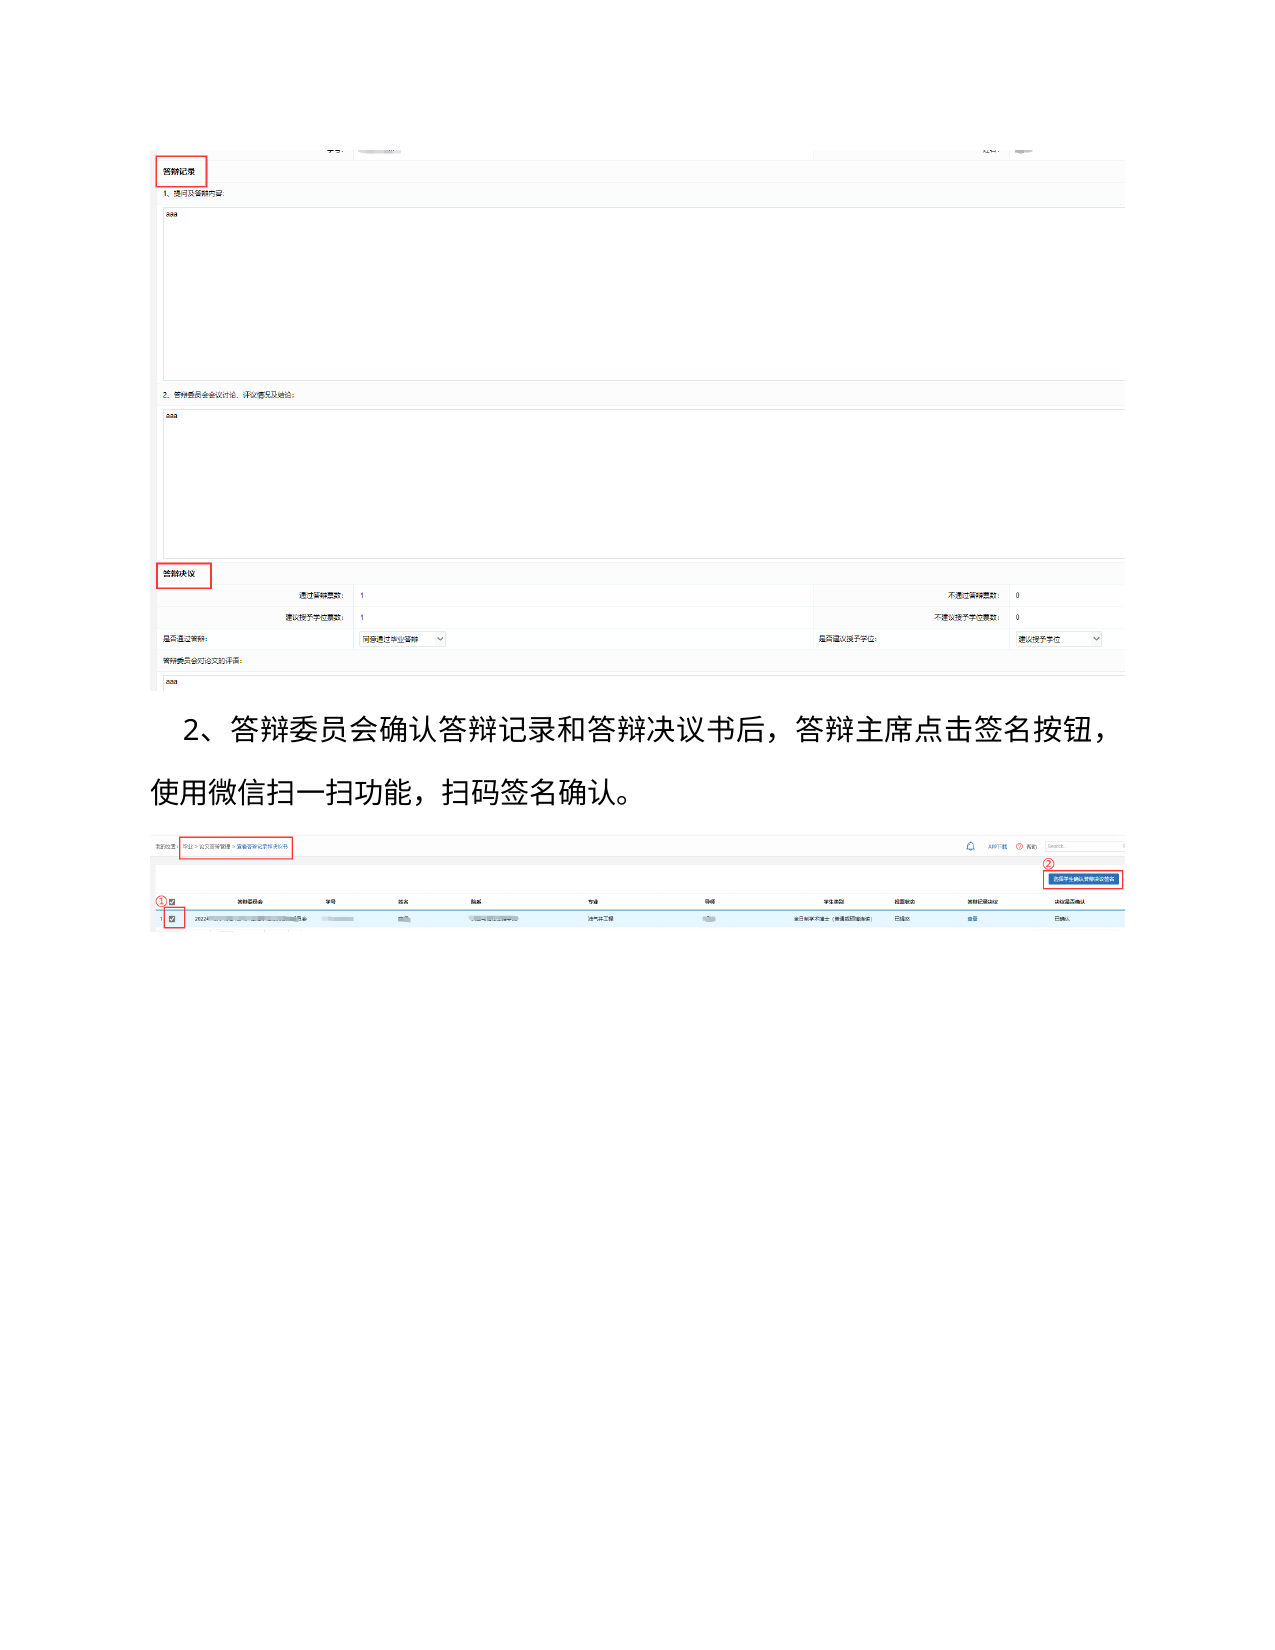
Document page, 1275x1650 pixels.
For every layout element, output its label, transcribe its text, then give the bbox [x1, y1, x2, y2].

picture [150, 150, 1125, 691]
picture [150, 833, 1125, 932]
text 2、答辩委员会确认答辩记录和答辩决议书后，答辩主席点击签名按钮，使用微信扫一扫功能，扫码签名确认。 [150, 706, 1125, 812]
